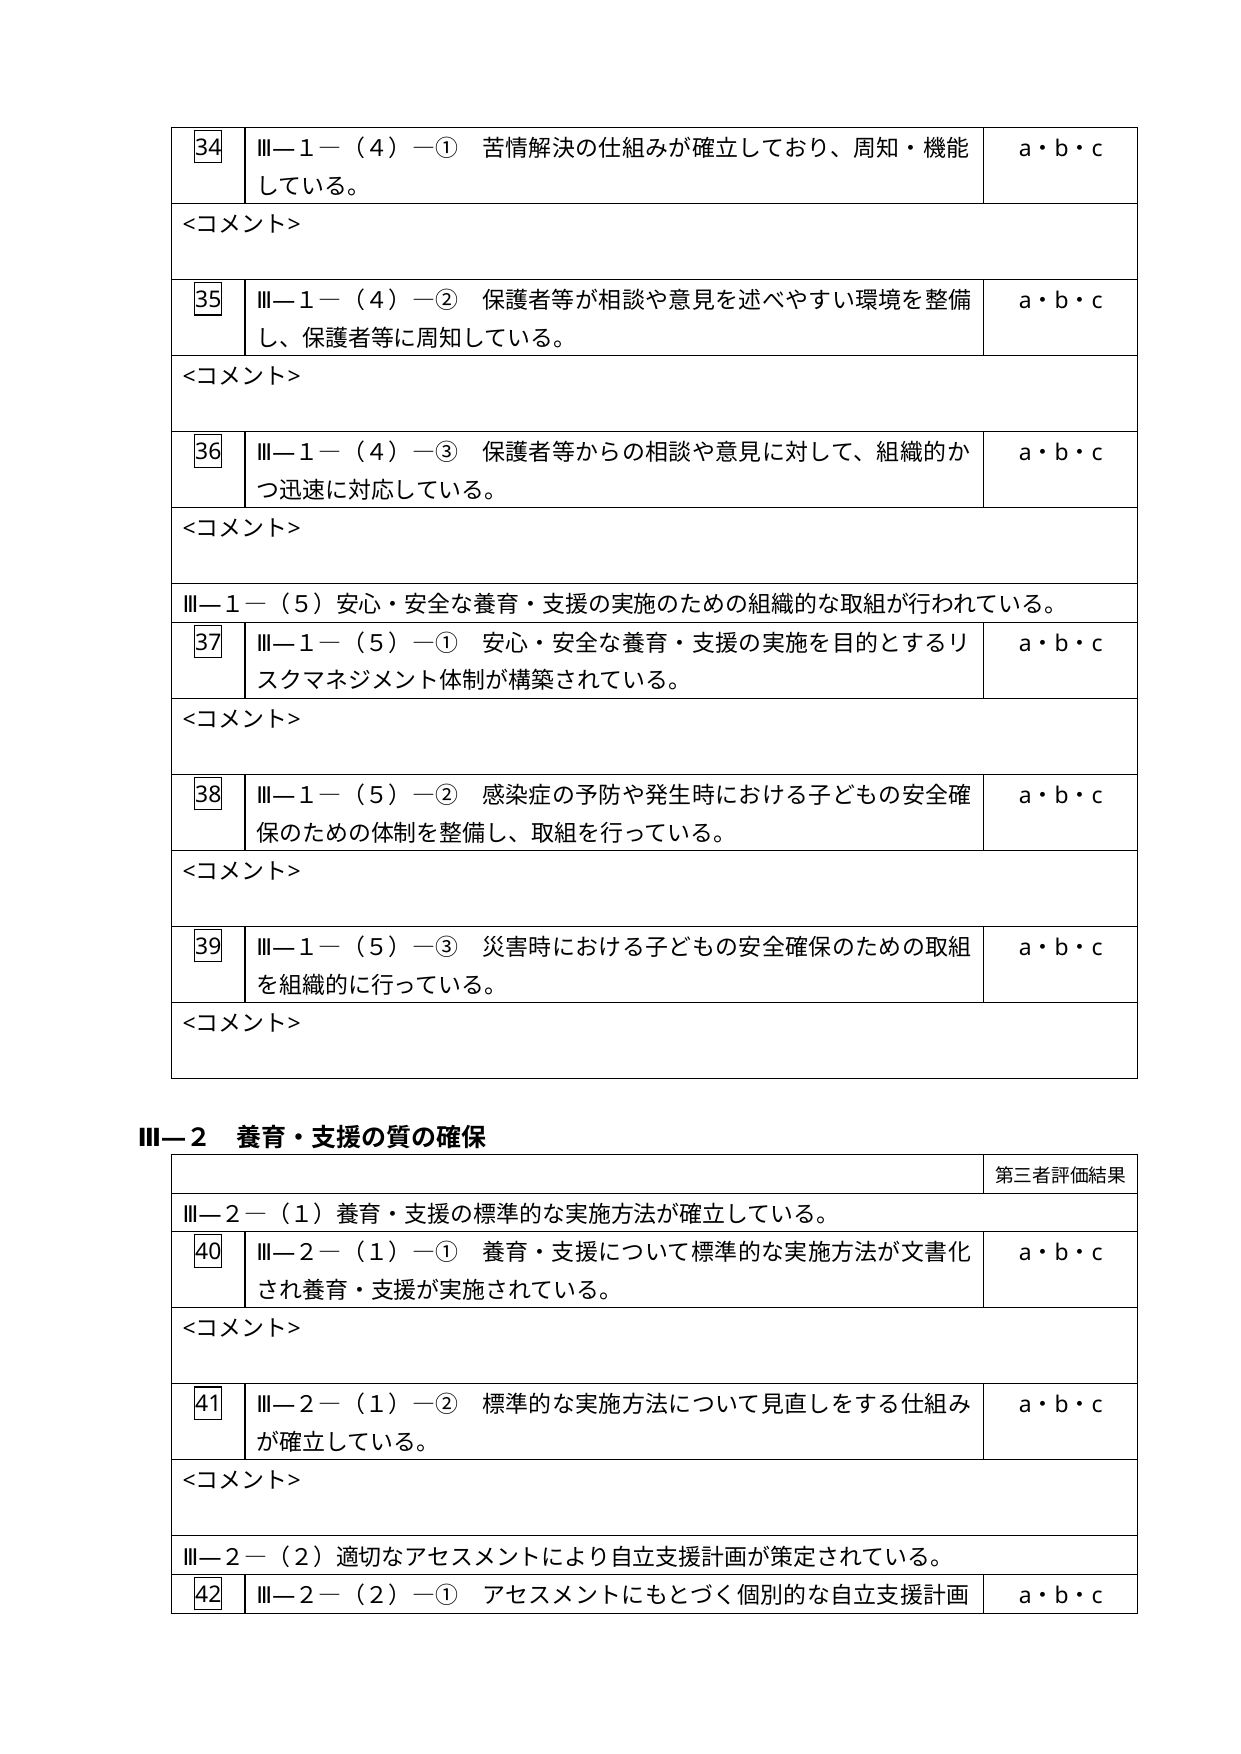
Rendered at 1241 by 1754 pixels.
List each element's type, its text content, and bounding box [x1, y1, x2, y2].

table_cell Ⅲ―２―（１）―② 標準的な実施方法について見直しをする仕組みが確立している。 [246, 1384, 983, 1459]
text Ⅲ―２ 養育・支援の質の確保 [112, 1117, 1128, 1154]
table_cell a・b・c [984, 1384, 1137, 1459]
table_cell a・b・c [984, 775, 1137, 850]
table_cell 35 [172, 280, 244, 355]
table_cell a・b・c [984, 623, 1137, 698]
table_header [172, 1155, 983, 1193]
table_cell 42 [172, 1575, 244, 1612]
table_cell a・b・c [984, 1575, 1137, 1612]
table_cell 40 [172, 1232, 244, 1307]
table_cell a・b・c [984, 1232, 1137, 1307]
table_cell Ⅲ―１―（５）安心・安全な養育・支援の実施のための組織的な取組が行われている。 [172, 584, 1137, 622]
table_cell a・b・c [984, 927, 1137, 1002]
table_cell Ⅲ―１―（５）―① 安心・安全な養育・支援の実施を目的とするリスクマネジメント体制が構築されている。 [246, 623, 983, 698]
table_cell a・b・c [984, 128, 1137, 203]
table_cell Ⅲ―１―（４）―② 保護者等が相談や意見を述べやすい環境を整備し、保護者等に周知している。 [246, 280, 983, 355]
table_cell 36 [172, 432, 244, 507]
table_cell 39 [172, 927, 244, 1002]
table_cell 34 [172, 128, 244, 203]
table_cell 37 [172, 623, 244, 698]
table_cell 41 [172, 1384, 244, 1459]
table_cell <コメント> [172, 1003, 1137, 1078]
table_cell Ⅲ―１―（４）―① 苦情解決の仕組みが確立しており、周知・機能している。 [246, 128, 983, 203]
table_cell <コメント> [172, 1308, 1137, 1383]
table_cell Ⅲ―２―（１）養育・支援の標準的な実施方法が確立している。 [172, 1194, 1137, 1231]
table_header 第三者評価結果 [984, 1155, 1137, 1193]
table_cell <コメント> [172, 699, 1137, 774]
table_cell a・b・c [984, 280, 1137, 355]
table_cell <コメント> [172, 356, 1137, 431]
table_cell Ⅲ―１―（４）―③ 保護者等からの相談や意見に対して、組織的かつ迅速に対応している。 [246, 432, 983, 507]
table_cell Ⅲ―１―（５）―② 感染症の予防や発生時における子どもの安全確保のための体制を整備し、取組を行っている。 [246, 775, 983, 850]
table_cell <コメント> [172, 851, 1137, 926]
table_cell Ⅲ―２―（１）―① 養育・支援について標準的な実施方法が文書化され養育・支援が実施されている。 [246, 1232, 983, 1307]
table_cell a・b・c [984, 432, 1137, 507]
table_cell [246, 1575, 983, 1612]
table_cell <コメント> [172, 1460, 1137, 1535]
table_cell <コメント> [172, 508, 1137, 583]
table_cell <コメント> [172, 204, 1137, 279]
table_cell Ⅲ―２―（２）適切なアセスメントにより自立支援計画が策定されている。 [172, 1536, 1137, 1574]
table_cell Ⅲ―１―（５）―③ 災害時における子どもの安全確保のための取組を組織的に行っている。 [246, 927, 983, 1002]
table_cell 38 [172, 775, 244, 850]
